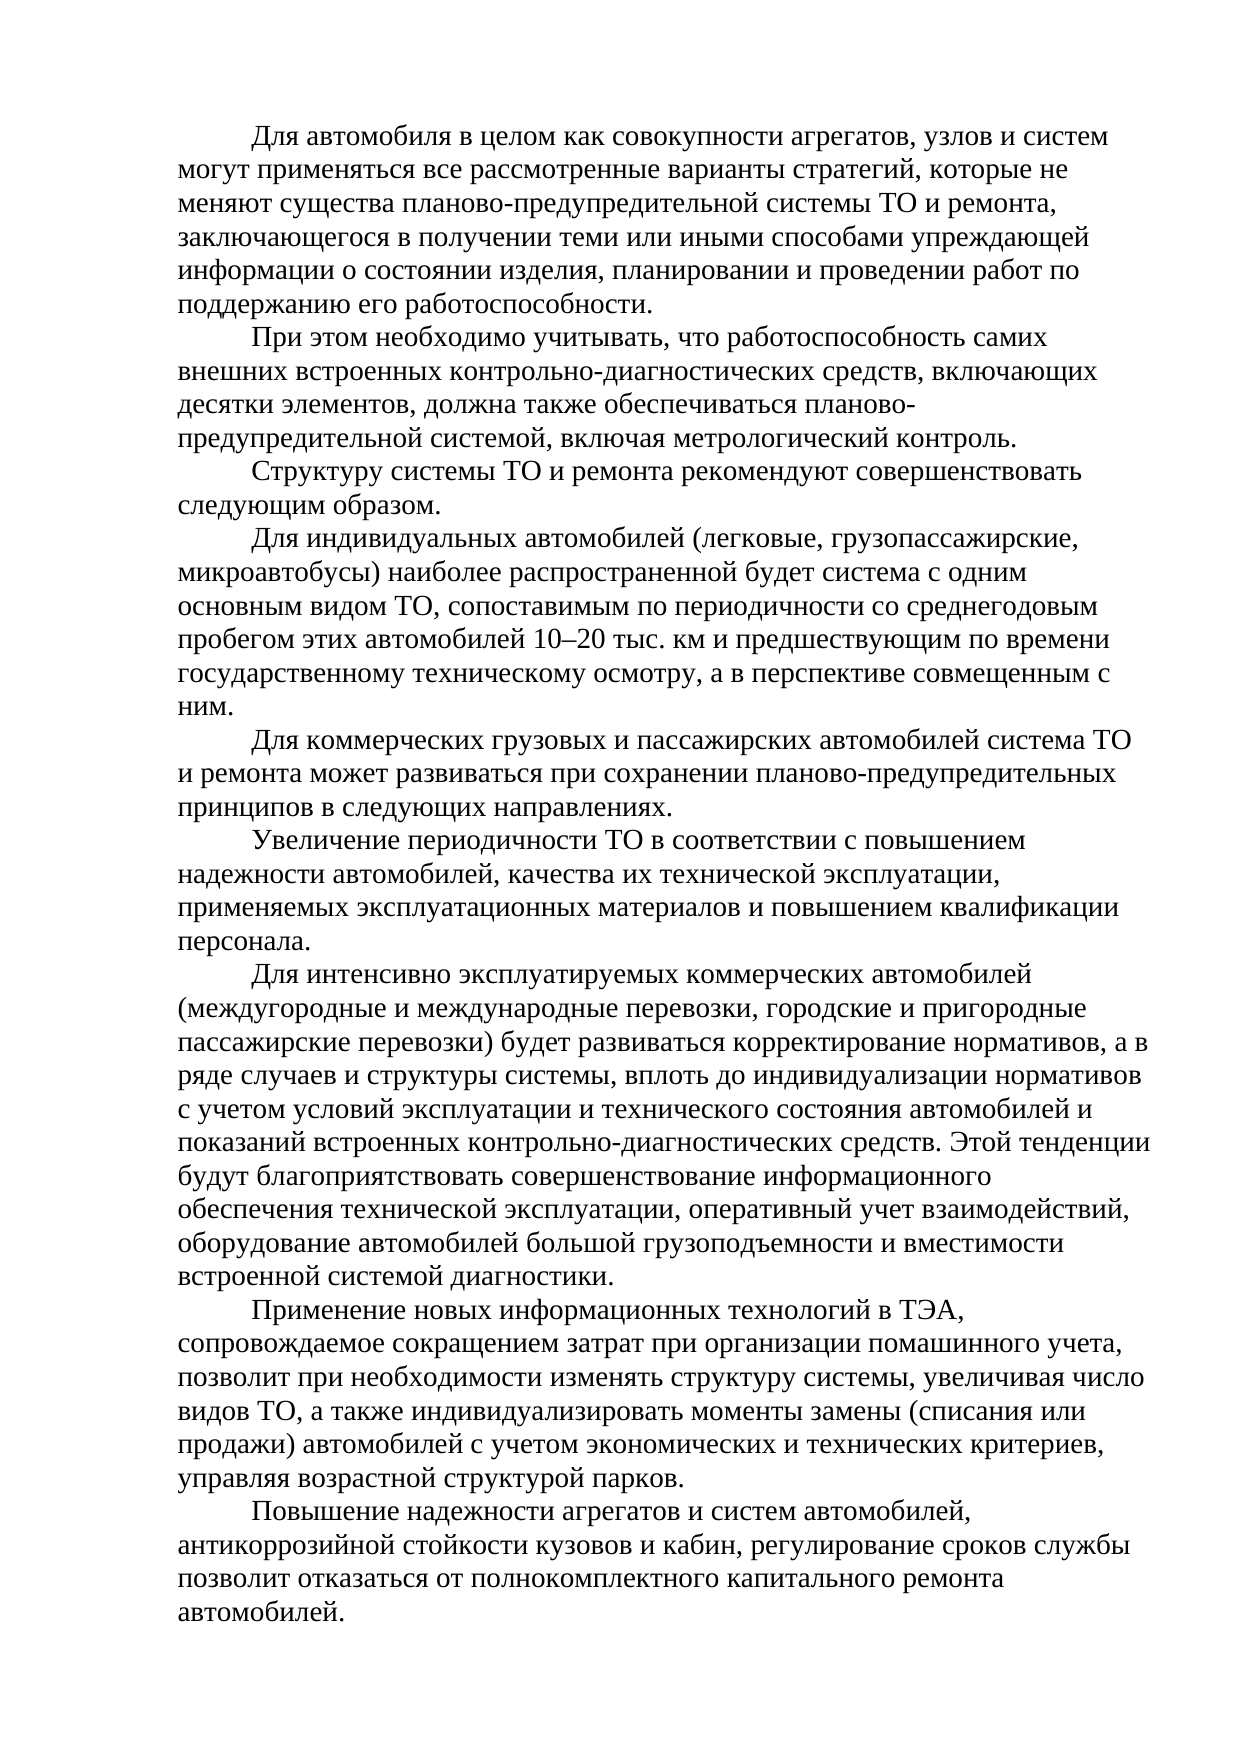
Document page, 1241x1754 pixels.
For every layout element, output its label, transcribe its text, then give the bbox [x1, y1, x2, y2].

text Увеличение периодичности ТО в соответствии с повышением надежности автомобилей, качества их технической эксплуатации, применяемых эксплуатационных материалов и повышением квалификации персонала. [177, 822, 1152, 957]
text Для интенсивно эксплуатируемых коммерческих автомобилей (междугородные и международные перевозки, городские и пригородные пассажирские перевозки) будет развиваться корректирование нормативов, а в ряде случаев и структуры системы, вплоть до индивидуализации нормативов с учетом условий эксплуатации и технического состояния автомобилей и показаний встроенных контрольно-диагностических средств. Этой тенденции будут благоприятствовать совершенствование информационного обеспечения технической эксплуатации, оперативный учет взаимодействий, оборудование автомобилей большой грузоподъемности и вместимости встроенной системой диагностики. [177, 957, 1152, 1292]
text Структуру системы ТО и ремонта рекомендуют совершенствовать следующим образом. [177, 453, 1152, 521]
text Применение новых информационных технологий в ТЭА, сопровождаемое сокращением затрат при организации помашинного учета, позволит при необходимости изменять структуру системы, увеличивая число видов ТО, а также индивидуализировать моменты замены (списания или продажи) автомобилей с учетом экономических и технических критериев, управляя возрастной структурой парков. [177, 1292, 1152, 1493]
text Для коммерческих грузовых и пассажирских автомобилей система ТО и ремонта может развиваться при сохранении планово-предупредительных принципов в следующих направлениях. [177, 722, 1152, 822]
text При этом необходимо учитывать, что работоспособность самих внешних встроенных контрольно-диагностических средств, включающих десятки элементов, должна также обеспечиваться планово-предупредительной системой, включая метрологический контроль. [177, 319, 1152, 453]
text Для автомобиля в целом как совокупности агрегатов, узлов и систем могут применяться все рассмотренные варианты стратегий, которые не меняют существа планово-предупредительной системы ТО и ремонта, заключающегося в получении теми или иными способами упреждающей информации о состоянии изделия, планировании и проведении работ по поддержанию его работоспособности. [177, 118, 1152, 319]
text Повышение надежности агрегатов и систем автомобилей, антикоррозийной стойкости кузовов и кабин, регулирование сроков службы позволит отказаться от полнокомплектного капитального ремонта автомобилей. [177, 1493, 1152, 1627]
text Для индивидуальных автомобилей (легковые, грузопассажирские, микроавтобусы) наиболее распространенной будет система с одним основным видом ТО, сопоставимым по периодичности со среднегодовым пробегом этих автомобилей 10–20 тыс. км и предшествующим по времени государственному техническому осмотру, а в перспективе совмещенным с ним. [177, 521, 1152, 722]
